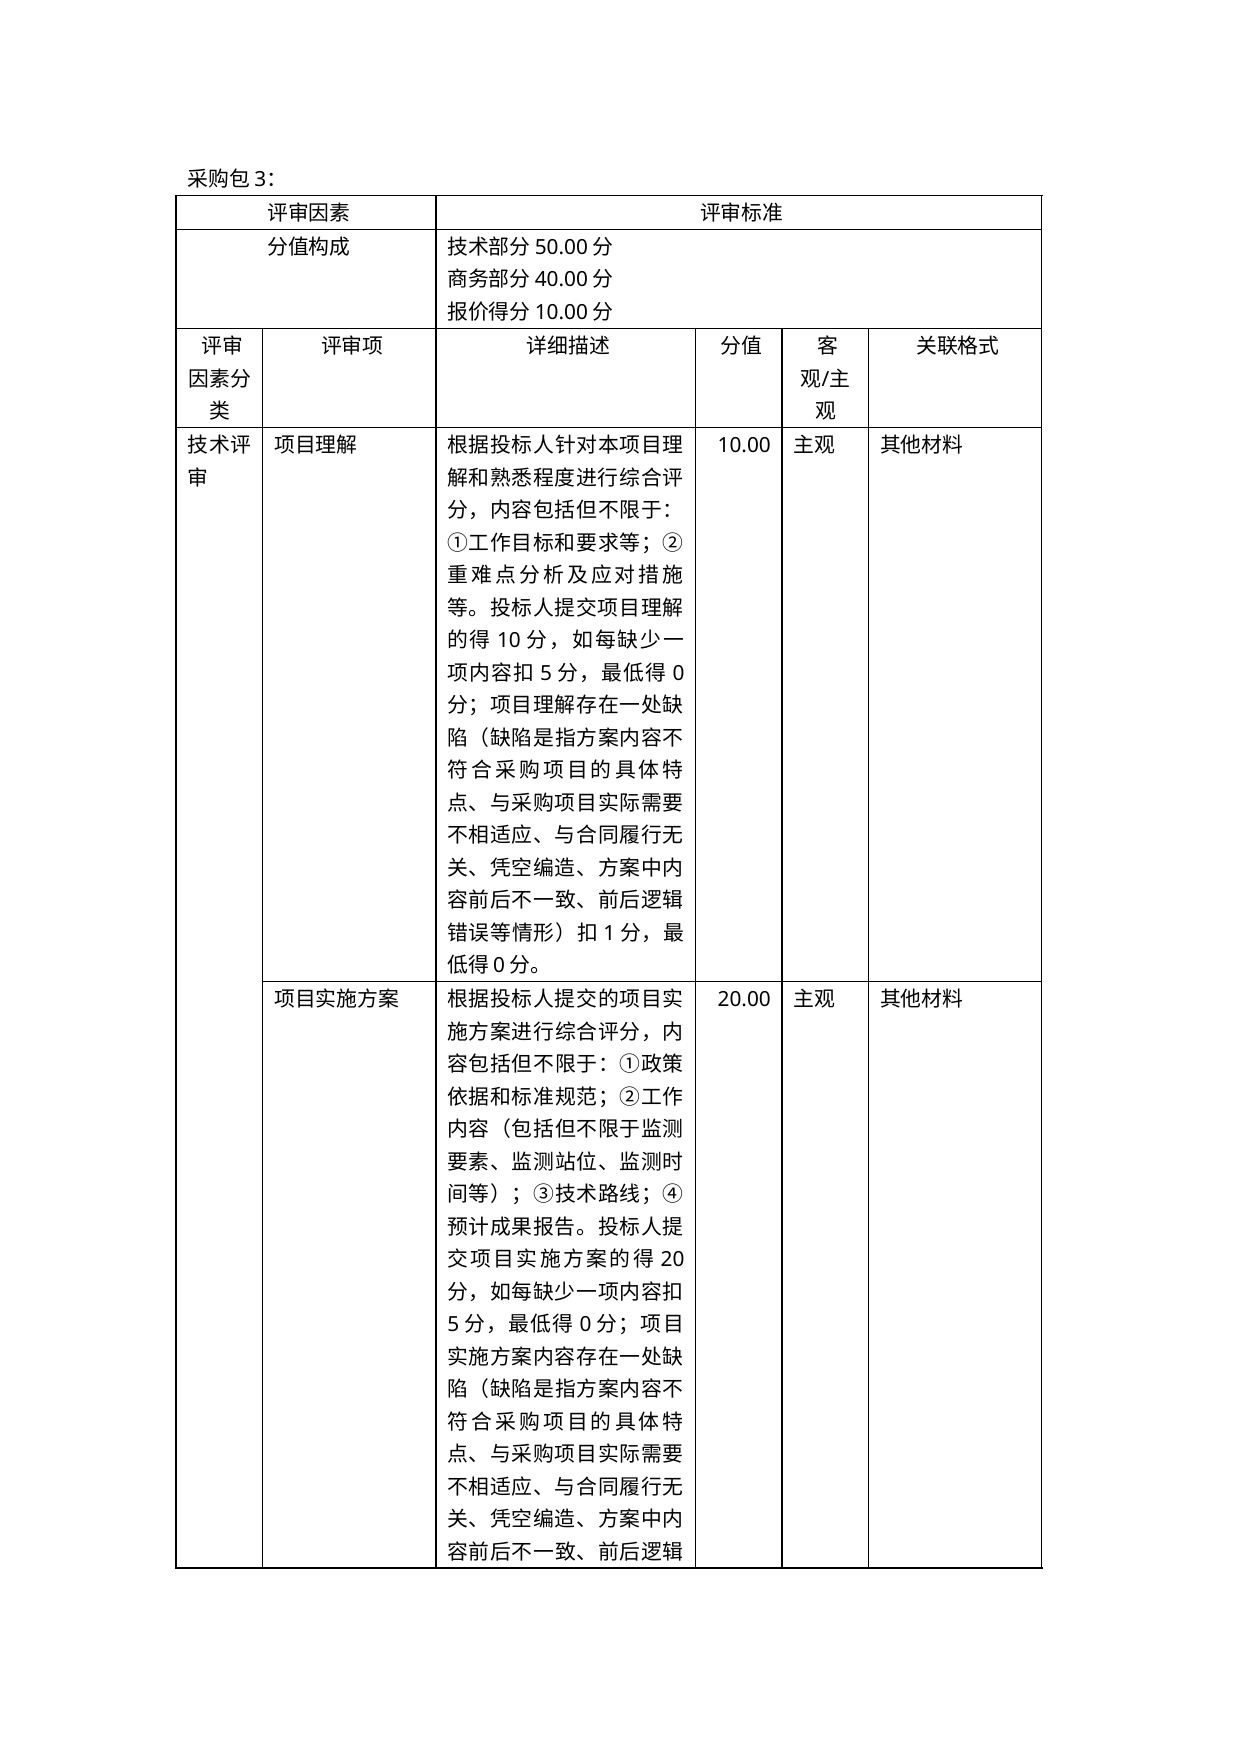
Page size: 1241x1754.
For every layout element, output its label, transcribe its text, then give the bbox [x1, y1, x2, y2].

table_cell 详细描述 [437, 329, 695, 427]
table_cell 分值 [696, 329, 781, 427]
table_cell 评审因素分类 [177, 329, 262, 427]
table_cell 项目实施方案 [263, 982, 435, 1567]
table_cell 客观/主观 [783, 329, 868, 427]
table_cell 主观 [783, 982, 868, 1567]
table_cell 主观 [783, 428, 868, 981]
table_cell 其他材料 [869, 428, 1041, 981]
table_cell 评审项 [263, 329, 435, 427]
table_cell 技术评审 [177, 428, 262, 1567]
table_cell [437, 982, 695, 1567]
table_header 评审因素 [177, 196, 435, 228]
table_cell 关联格式 [869, 329, 1041, 427]
table_cell 根据投标人针对本项目理解和熟悉程度进行综合评分，内容包括但不限于：①工作目标和要求等；②重难点分析及应对措施等。投标人提交项目理解的得10分，如每缺少一项内容扣5分，最低得0分；项目理解存在一处缺陷（缺陷是指方案内容不符合采购项目的具体特点、与采购项目实际需要不相适应、与合同履行无关、凭空编造、方案中内容前后不一致、前后逻辑错误等情形）扣1分，最低得0分。 [437, 428, 695, 981]
table_cell 20.00 [696, 982, 781, 1567]
table_cell 项目理解 [263, 428, 435, 981]
table_cell 分值构成 [177, 230, 435, 328]
table_cell 10.00 [696, 428, 781, 981]
text 采购包3： [187, 162, 1053, 194]
table_header 评审标准 [437, 196, 1041, 228]
table_cell 其他材料 [869, 982, 1041, 1567]
table_cell 技术部分50.00分 商务部分40.00分 报价得分10.00分 [437, 230, 1041, 328]
